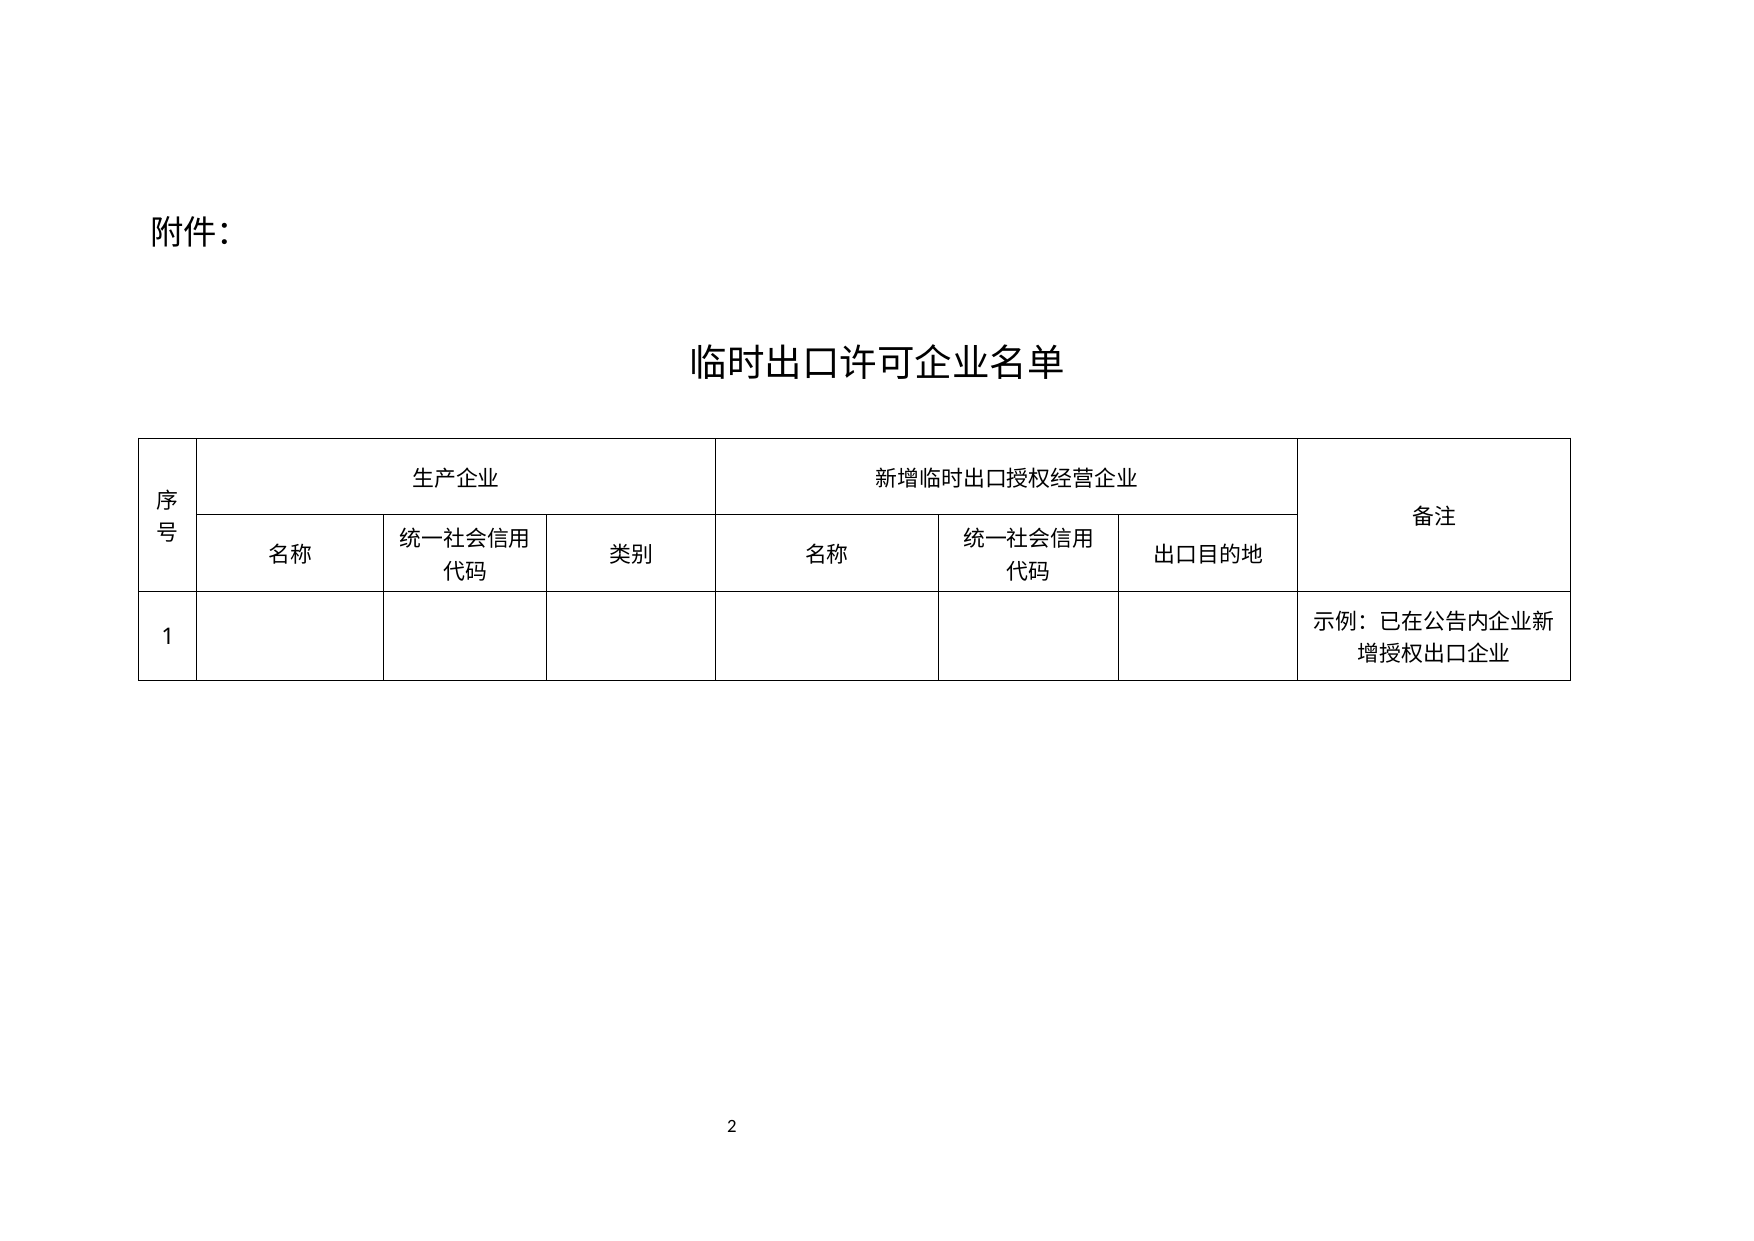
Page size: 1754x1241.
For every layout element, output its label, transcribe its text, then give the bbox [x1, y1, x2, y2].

table_cell 1 [139, 592, 196, 680]
text 临时出口许可企业名单 [150, 328, 1604, 393]
table_cell 统一社会信用代码 [384, 515, 546, 591]
table_header 生产企业 [197, 439, 715, 514]
table_cell 出口目的地 [1119, 515, 1297, 591]
table_cell 名称 [716, 515, 938, 591]
table_cell 统一社会信用 代码 [939, 515, 1118, 591]
table_header 新增临时出口授权经营企业 [716, 439, 1297, 514]
table_cell [1119, 592, 1297, 680]
table_cell [197, 592, 383, 680]
table_cell 名称 [197, 515, 383, 591]
text 附件： [150, 198, 1604, 263]
table_cell [547, 592, 715, 680]
table_cell [384, 592, 546, 680]
table_cell [716, 592, 938, 680]
table_cell 类别 [547, 515, 715, 591]
table_cell 示例：已在公告内企业新增授权出口企业 [1298, 592, 1570, 680]
table_cell [939, 592, 1118, 680]
table_header 序号 [139, 439, 196, 591]
table_header 备注 [1298, 439, 1570, 591]
